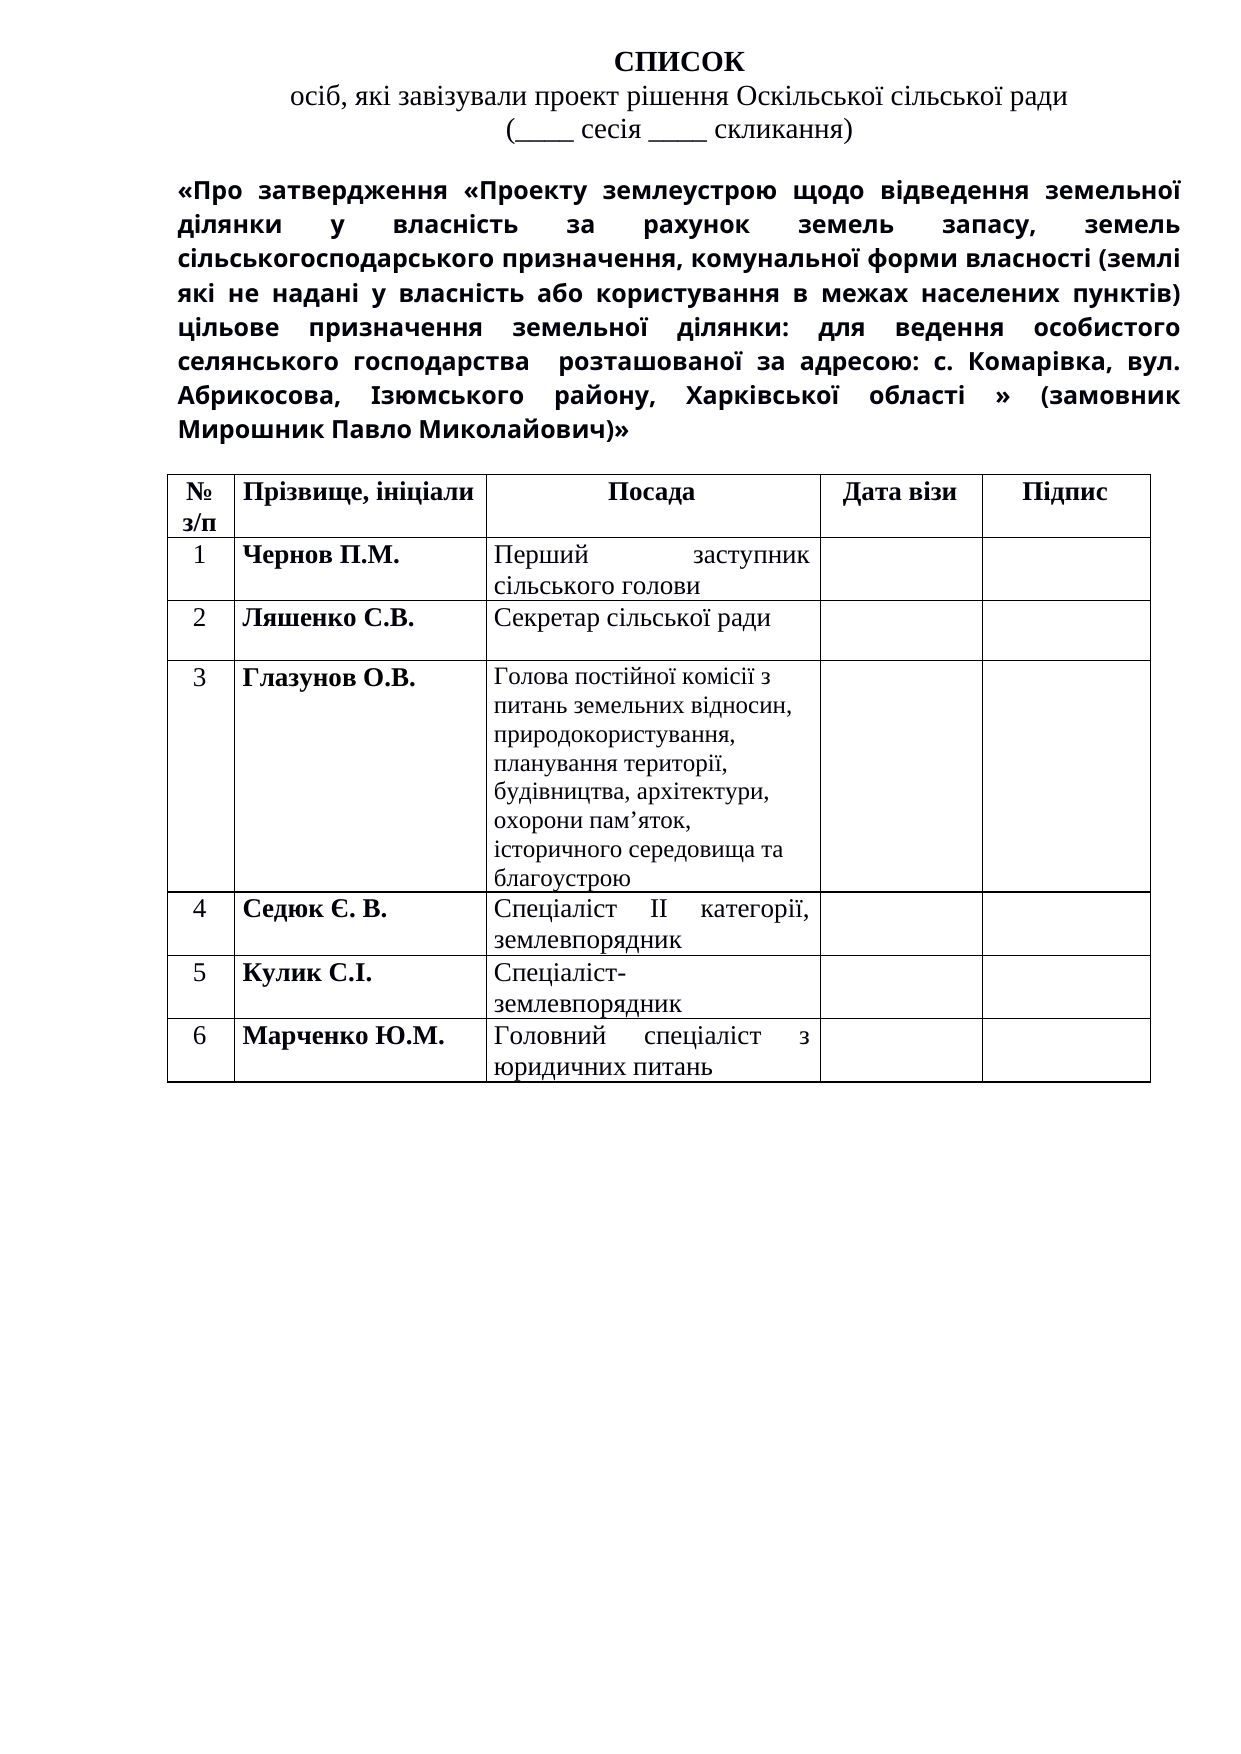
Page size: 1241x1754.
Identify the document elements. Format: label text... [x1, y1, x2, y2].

table_cell Перший заступник сільського голови [487, 538, 820, 600]
table_cell [983, 1019, 1150, 1081]
table_cell [983, 893, 1150, 955]
table_cell [821, 893, 982, 955]
table_cell 2 [168, 601, 234, 660]
table_cell [983, 956, 1150, 1018]
text (____ сесія ____ скликання) [177, 111, 1181, 145]
table_cell Головний спеціаліст з юридичних питань [487, 1019, 820, 1081]
text СПИСОК [177, 44, 1181, 78]
table_cell [821, 1019, 982, 1081]
table_cell Секретар сільської ради [487, 601, 820, 660]
table_cell 3 [168, 661, 234, 891]
table_cell [983, 538, 1150, 600]
table_cell Голова постійної комісії з питань земельних відносин, природокористування, планування території, будівництва, архітектури, охорони пам’яток, історичного середовища та благоустрою [487, 661, 820, 891]
table_header Дата візи [821, 475, 982, 537]
table_cell Глазунов О.В. [235, 661, 486, 891]
table_cell [821, 538, 982, 600]
table_cell 6 [168, 1019, 234, 1081]
table_cell [821, 601, 982, 660]
table_cell 1 [168, 538, 234, 600]
text осіб, які завізували проект рішення Оскільської сільської ради [177, 78, 1181, 111]
table_cell Спеціаліст ІІ категорії, землевпорядник [487, 893, 820, 955]
table_cell Спеціаліст- землевпорядник [487, 956, 820, 1018]
table_cell [983, 601, 1150, 660]
table_header № з/п [168, 475, 234, 537]
table_cell [821, 661, 982, 891]
table_cell [821, 956, 982, 1018]
table_header Посада [487, 475, 820, 537]
table_cell 5 [168, 956, 234, 1018]
table_cell Седюк Є. В. [235, 893, 486, 955]
table_cell Кулик С.І. [235, 956, 486, 1018]
table_cell [983, 661, 1150, 891]
table_cell 4 [168, 893, 234, 955]
table_cell Ляшенко С.В. [235, 601, 486, 660]
table_cell Марченко Ю.М. [235, 1019, 486, 1081]
table_header Прізвище, ініціали [235, 475, 486, 537]
table_header Підпис [983, 475, 1150, 537]
table_cell Чернов П.М. [235, 538, 486, 600]
text «Про затвердження «Проекту землеустрою щодо відведення земельної ділянки у власність за рахунок земель запасу, земель сільськогосподарського призначення, комунальної форми власності (землі які не надані у власність або користування в межах населених пунктів) цільове призначення земельної ділянки: для ведення особистого селянського господарства розташованої за адресою: с. Комарівка, вул. Абрикосова, Ізюмського району, Харківської області » (замовник Мирошник Павло Миколайович)» [177, 173, 1181, 446]
